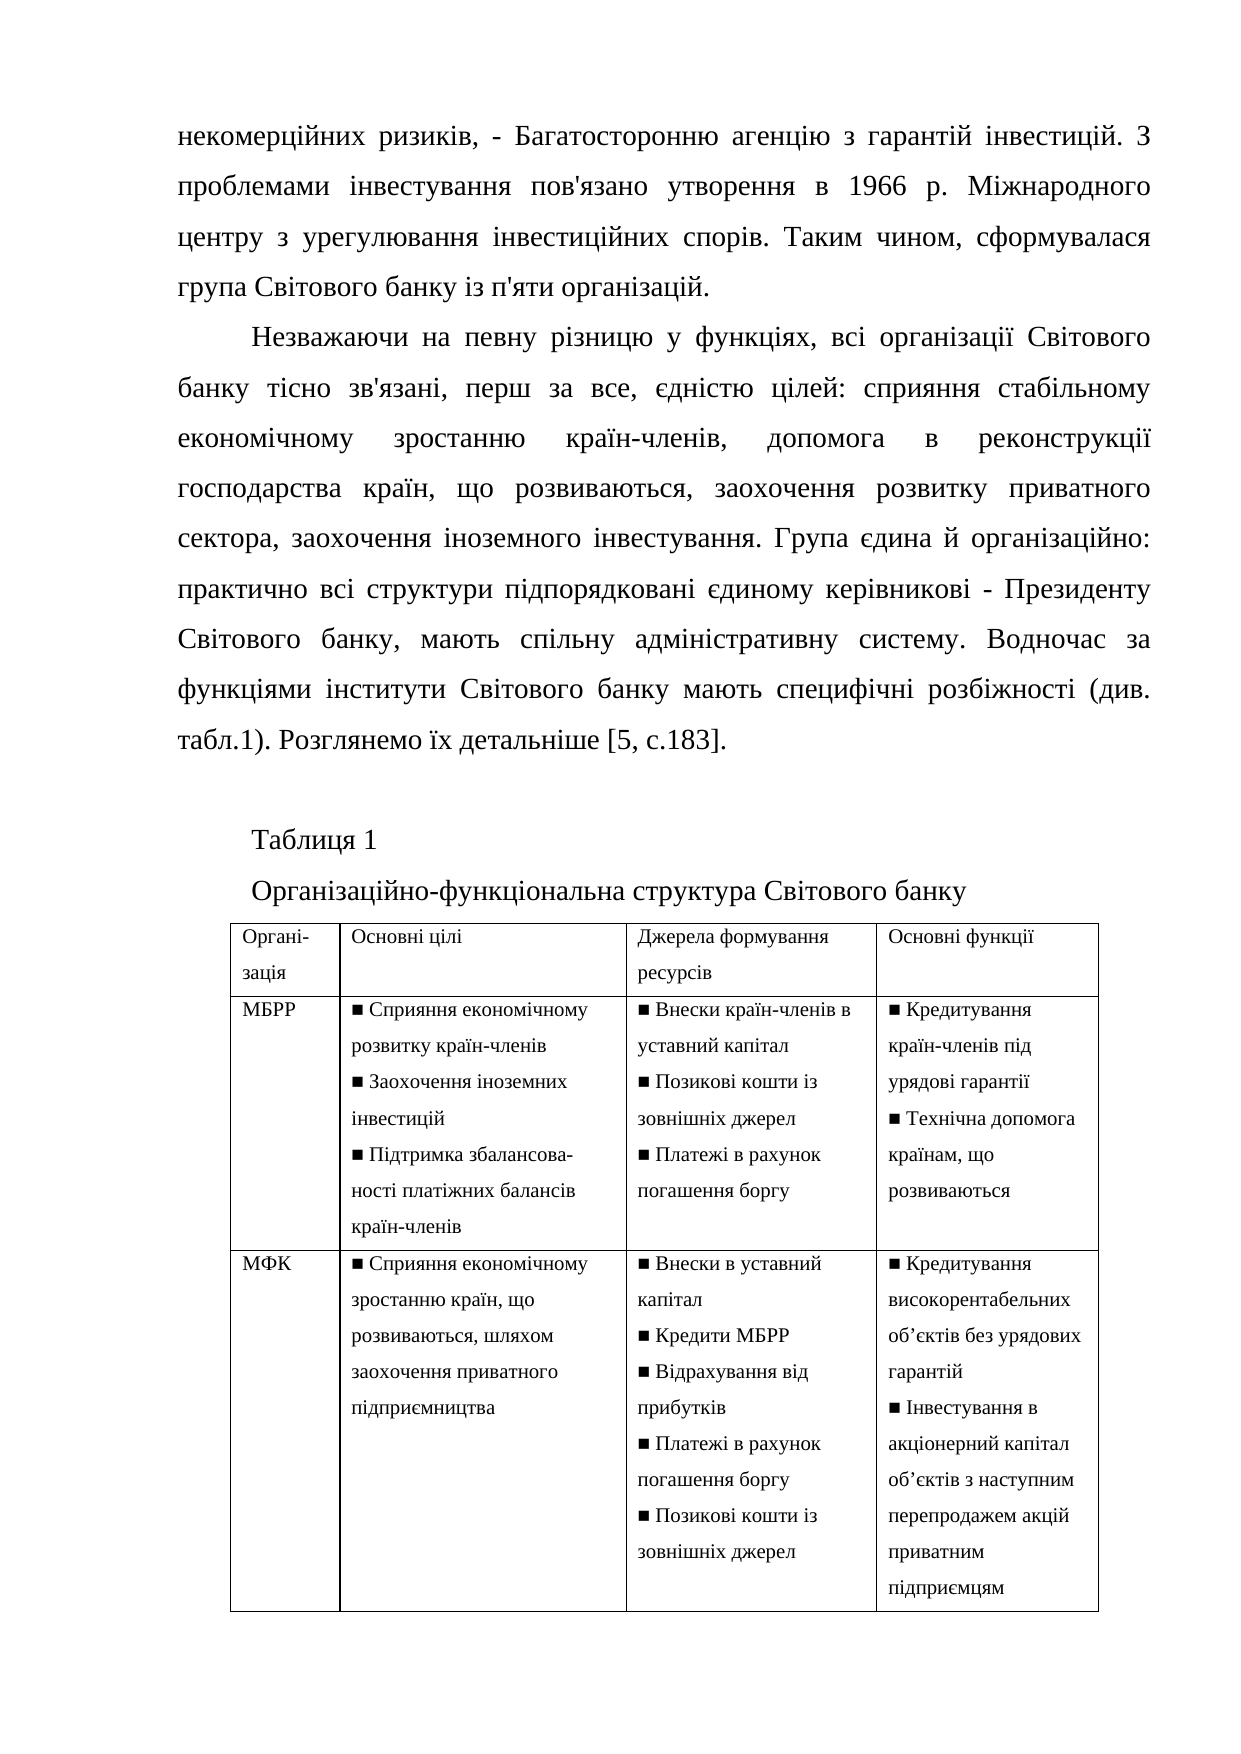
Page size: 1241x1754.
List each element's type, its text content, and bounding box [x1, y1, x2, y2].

table_header Основні цілі [341, 924, 626, 996]
table_cell МБРР [231, 997, 339, 1249]
table_cell ■ Кредитування країн-членів під урядові гарантії ■ Технічна допомога країнам, що розвиваються [877, 997, 1098, 1249]
table_cell ■ Внески країн-членів в уставний капітал ■ Позикові кошти із зовнішніх джерел ■ Платежі в рахунок погашення боргу [627, 997, 876, 1249]
text Незважаючи на певну різницю у функціях, всі організації Світового банку тісно зв'язані, перш за все, єдністю цілей: сприяння стабільному економічному зростанню країн-членів, допомога в реконструкції господарства країн, що розвиваються, заохочення розвитку приватного сектора, заохочення іноземного інвестування. Група єдина й організаційно: практично всі структури підпорядковані єдиному керівникові - Президенту Світового банку, мають спільну адміністративну систему. Водночас за функціями інститути Світового банку мають специфічні розбіжності (див. табл.1). Розглянемо їх детальніше [5, с.183]. [177, 319, 1152, 755]
table_cell МФК [231, 1251, 339, 1611]
table_header Органі-зація [231, 924, 339, 996]
table_header Джерела формування ресурсів [627, 924, 876, 996]
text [177, 118, 1152, 303]
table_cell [877, 1251, 1098, 1611]
table_header Основні функції [877, 924, 1098, 996]
text Організаційно-функціональна структура Світового банку [177, 873, 1152, 906]
text Таблиця 1 [177, 822, 1152, 856]
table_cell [627, 1251, 876, 1611]
table_cell ■ Сприяння економічному розвитку країн-членів ■ Заохочення іноземних інвестицій ■ Підтримка збалансова-ності платіжних балансів країн-членів [341, 997, 626, 1249]
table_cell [341, 1251, 626, 1611]
